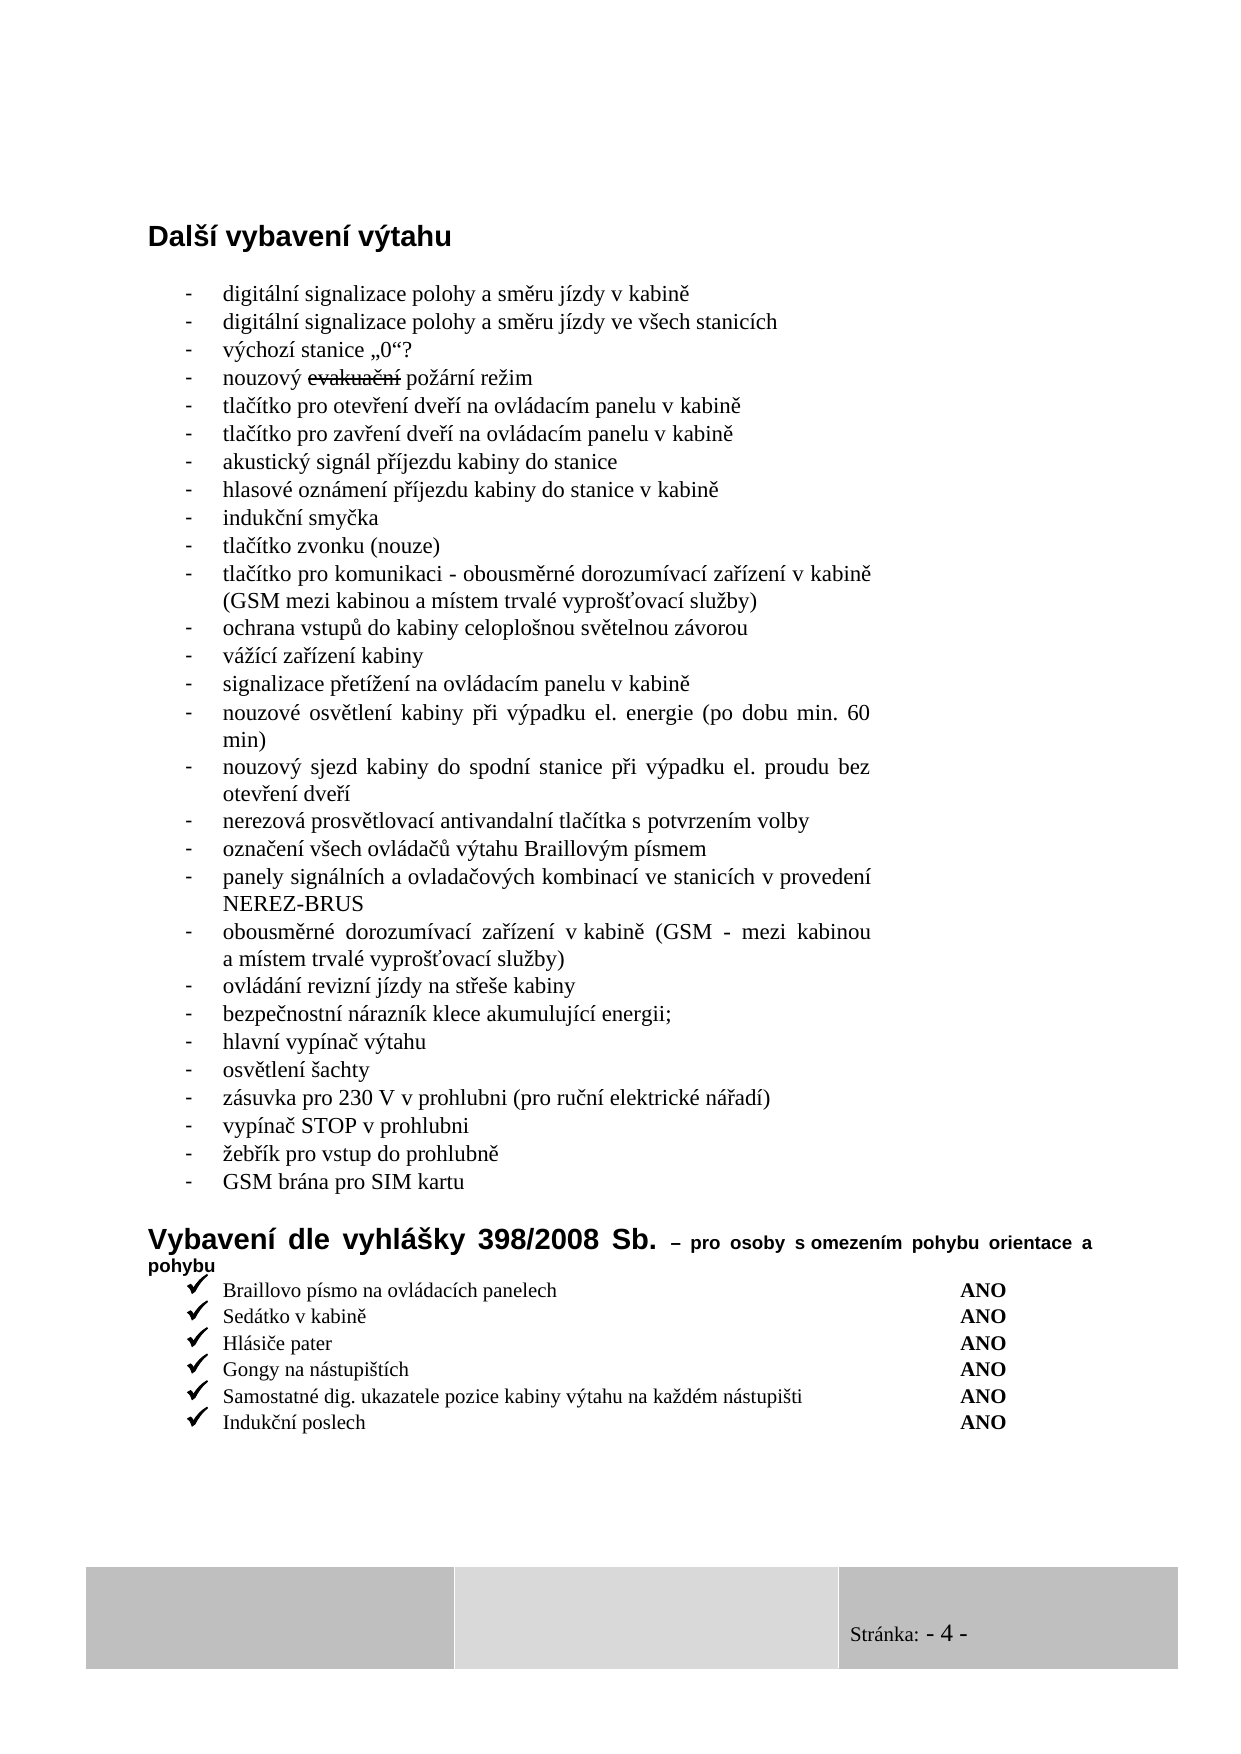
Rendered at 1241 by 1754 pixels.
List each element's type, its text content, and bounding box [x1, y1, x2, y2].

list osvětlení šachty [185, 1055, 871, 1083]
list Hlásiče pater ANO [185, 1330, 1092, 1356]
list digitální signalizace polohy a směru jízdy ve všech stanicích [185, 307, 871, 335]
list Samostatné dig. ukazatele pozice kabiny výtahu na každém nástupišti ANO [185, 1383, 1092, 1409]
list tlačítko pro komunikaci - obousměrné dorozumívací zařízení v kabině (GSM mezi kabinou a místem trvalé vyprošťovací služby) [185, 559, 871, 613]
list ochrana vstupů do kabiny celoplošnou světelnou závorou [185, 613, 871, 642]
text Další vybavení výtahu [148, 219, 1092, 253]
list nerezová prosvětlovací antivandalní tlačítka s potvrzením volby [185, 806, 871, 834]
list vypínač STOP v prohlubni [185, 1111, 871, 1139]
list GSM brána pro SIM kartu [185, 1167, 1093, 1195]
list obousměrné dorozumívací zařízení v kabině (GSM - mezi kabinou a místem trvalé vyprošťovací služby) [185, 917, 871, 971]
list nouzový sjezd kabiny do spodní stanice při výpadku el. proudu bez otevření dveří [185, 752, 871, 806]
list nouzové osvětlení kabiny při výpadku el. energie (po dobu min. 60 min) [185, 698, 871, 752]
text Vybavení dle vyhlášky 398/2008 Sb. – pro osoby s omezením pohybu orientace a pohybu [148, 1222, 1092, 1277]
list tlačítko pro otevření dveří na ovládacím panelu v kabině [185, 391, 871, 419]
list zásuvka pro 230 V v prohlubni (pro ruční elektrické nářadí) [185, 1083, 871, 1111]
list žebřík pro vstup do prohlubně [185, 1139, 871, 1167]
list nouzový evakuační požární režim [185, 363, 1093, 391]
list Braillovo písmo na ovládacích panelech ANO [185, 1277, 1092, 1303]
list akustický signál příjezdu kabiny do stanice [185, 447, 871, 475]
list Sedátko v kabině ANO [185, 1303, 1092, 1330]
list bezpečnostní nárazník klece akumulující energii; [185, 999, 871, 1027]
list signalizace přetížení na ovládacím panelu v kabině [185, 669, 871, 698]
list tlačítko zvonku (nouze) [185, 531, 871, 559]
list hlasové oznámení příjezdu kabiny do stanice v kabině [185, 475, 871, 503]
list Indukční poslech ANO [185, 1409, 1092, 1436]
list vážící zařízení kabiny [185, 642, 871, 669]
list Gongy na nástupištích ANO [185, 1356, 1092, 1383]
list tlačítko pro zavření dveří na ovládacím panelu v kabině [185, 419, 871, 447]
list hlavní vypínač výtahu [185, 1027, 871, 1055]
list označení všech ovládačů výtahu Braillovým písmem [185, 834, 871, 862]
list indukční smyčka [185, 503, 871, 531]
list výchozí stanice „0“? [185, 335, 1093, 363]
list digitální signalizace polohy a směru jízdy v kabině [185, 279, 871, 307]
list panely signálních a ovladačových kombinací ve stanicích v provedení NEREZ-BRUS [185, 862, 871, 917]
list ovládání revizní jízdy na střeše kabiny [185, 971, 871, 999]
